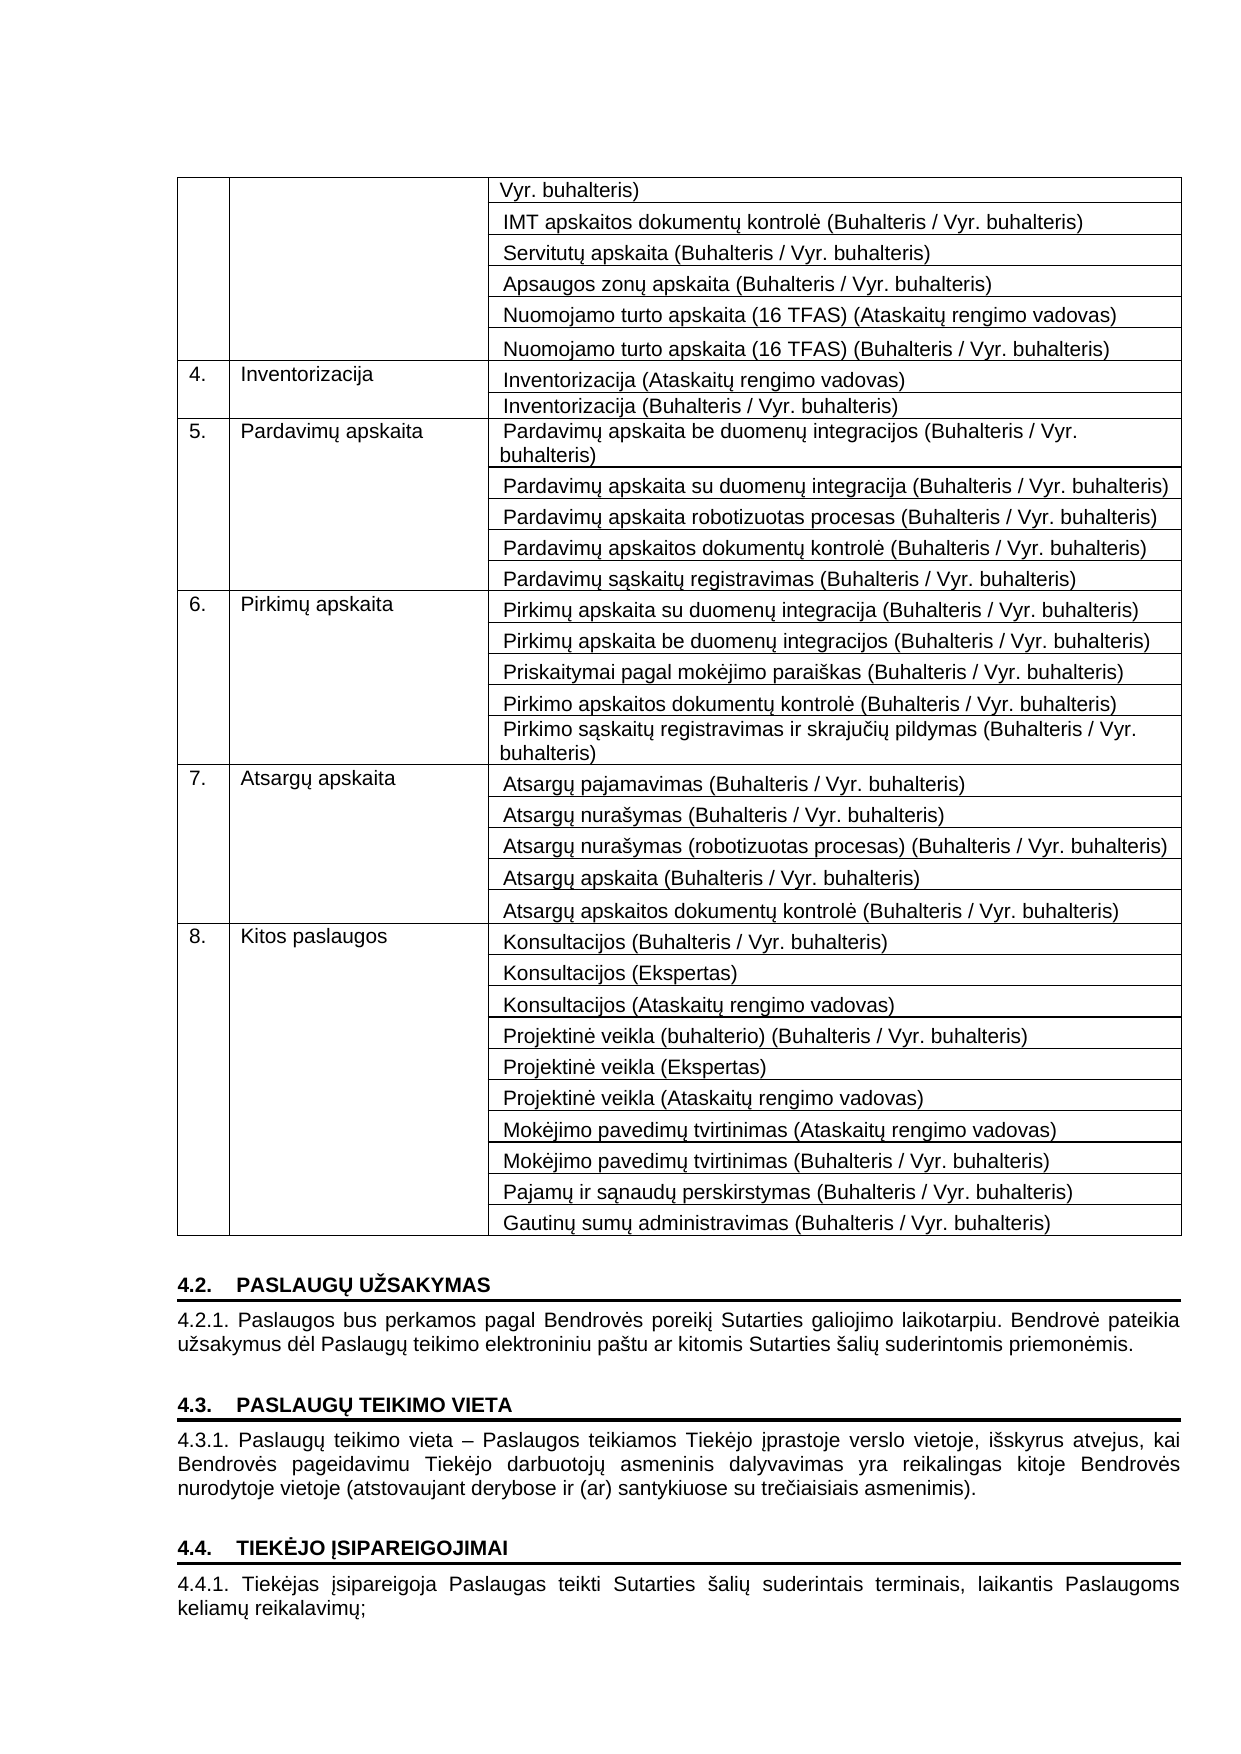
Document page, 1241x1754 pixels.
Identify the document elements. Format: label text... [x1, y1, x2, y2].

table_cell Mokėjimo pavedimų tvirtinimas (Buhalteris / Vyr. buhalteris) [489, 1143, 1181, 1173]
table_cell 7. [178, 765, 229, 923]
table_cell IMT apskaitos dokumentų kontrolė (Buhalteris / Vyr. buhalteris) [489, 203, 1181, 233]
table_cell Pirkimų apskaita su duomenų integracija (Buhalteris / Vyr. buhalteris) [489, 591, 1181, 622]
table_cell Apsaugos zonų apskaita (Buhalteris / Vyr. buhalteris) [489, 266, 1181, 296]
table_cell Projektinė veikla (Ekspertas) [489, 1049, 1181, 1079]
table_cell Atsargų pajamavimas (Buhalteris / Vyr. buhalteris) [489, 765, 1181, 796]
table_cell Pirkimų apskaita [230, 591, 488, 764]
table_cell Atsargų apskaita (Buhalteris / Vyr. buhalteris) [489, 859, 1181, 889]
table_cell Servitutų apskaita (Buhalteris / Vyr. buhalteris) [489, 235, 1181, 265]
table_cell Mokėjimo pavedimų tvirtinimas (Ataskaitų rengimo vadovas) [489, 1111, 1181, 1141]
table_cell Nuomojamo turto apskaita (16 TFAS) (Buhalteris / Vyr. buhalteris) [489, 328, 1181, 360]
list 4.4.1. Tiekėjas įsipareigoja Paslaugas teikti Sutarties šalių suderintais terminais, laikantis Paslaugoms keliamų reikalavimų; [177, 1572, 1181, 1619]
table_cell Pardavimų apskaita be duomenų integracijos (Buhalteris / Vyr. buhalteris) [489, 419, 1181, 466]
table_cell Nuomojamo turto apskaita (16 TFAS) (Ataskaitų rengimo vadovas) [489, 297, 1181, 327]
table_cell Pajamų ir sąnaudų perskirstymas (Buhalteris / Vyr. buhalteris) [489, 1174, 1181, 1204]
table_cell Pardavimų apskaita [230, 419, 488, 590]
table_cell Pirkimo sąskaitų registravimas ir skrajučių pildymas (Buhalteris / Vyr. buhalteris) [489, 716, 1181, 764]
table_cell Pardavimų apskaita su duomenų integracija (Buhalteris / Vyr. buhalteris) [489, 468, 1181, 498]
list 4.3.1. Paslaugų teikimo vieta – Paslaugos teikiamos Tiekėjo įprastoje verslo vietoje, išskyrus atvejus, kai Bendrovės pageidavimu Tiekėjo darbuotojų asmeninis dalyvavimas yra reikalingas kitoje Bendrovės nurodytoje vietoje (atstovaujant derybose ir (ar) santykiuose su trečiaisiais asmenimis). [177, 1428, 1181, 1500]
list PASLAUGŲ TEIKIMO VIETA [177, 1392, 1181, 1418]
table_cell Pardavimų sąskaitų registravimas (Buhalteris / Vyr. buhalteris) [489, 561, 1181, 590]
list 4.2.1. Paslaugos bus perkamos pagal Bendrovės poreikį Sutarties galiojimo laikotarpiu. Bendrovė pateikia užsakymus dėl Paslaugų teikimo elektroniniu paštu ar kitomis Sutarties šalių suderintomis priemonėmis. [177, 1308, 1181, 1356]
table_cell 4. [178, 361, 229, 417]
table_cell Gautinų sumų administravimas (Buhalteris / Vyr. buhalteris) [489, 1205, 1181, 1235]
table_cell Inventorizacija (Buhalteris / Vyr. buhalteris) [489, 393, 1181, 417]
table_cell Pardavimų apskaitos dokumentų kontrolė (Buhalteris / Vyr. buhalteris) [489, 530, 1181, 560]
table_cell Atsargų nurašymas (robotizuotas procesas) (Buhalteris / Vyr. buhalteris) [489, 828, 1181, 858]
table_cell Inventorizacija [230, 361, 488, 417]
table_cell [489, 178, 1181, 202]
table_cell Projektinė veikla (buhalterio) (Buhalteris / Vyr. buhalteris) [489, 1018, 1181, 1048]
table_cell Pirkimų apskaita be duomenų integracijos (Buhalteris / Vyr. buhalteris) [489, 623, 1181, 653]
table_cell Pardavimų apskaita robotizuotas procesas (Buhalteris / Vyr. buhalteris) [489, 499, 1181, 529]
table_cell Inventorizacija (Ataskaitų rengimo vadovas) [489, 361, 1181, 392]
list TIEKĖJO ĮSIPAREIGOJIMAI [177, 1536, 1181, 1562]
table_cell Atsargų nurašymas (Buhalteris / Vyr. buhalteris) [489, 797, 1181, 827]
table_cell Atsargų apskaitos dokumentų kontrolė (Buhalteris / Vyr. buhalteris) [489, 890, 1181, 923]
table_cell 5. [178, 419, 229, 590]
table_cell Kitos paslaugos [230, 924, 488, 1235]
table_cell 6. [178, 591, 229, 764]
table_cell Konsultacijos (Buhalteris / Vyr. buhalteris) [489, 924, 1181, 954]
table_cell 8. [178, 924, 229, 1235]
table_cell Atsargų apskaita [230, 765, 488, 923]
table_cell Pirkimo apskaitos dokumentų kontrolė (Buhalteris / Vyr. buhalteris) [489, 685, 1181, 715]
table_cell Konsultacijos (Ataskaitų rengimo vadovas) [489, 986, 1181, 1016]
table_cell Konsultacijos (Ekspertas) [489, 955, 1181, 985]
list PASLAUGŲ UŽSAKYMAS [177, 1273, 1181, 1299]
table_cell Projektinė veikla (Ataskaitų rengimo vadovas) [489, 1080, 1181, 1110]
table_cell Priskaitymai pagal mokėjimo paraiškas (Buhalteris / Vyr. buhalteris) [489, 654, 1181, 684]
